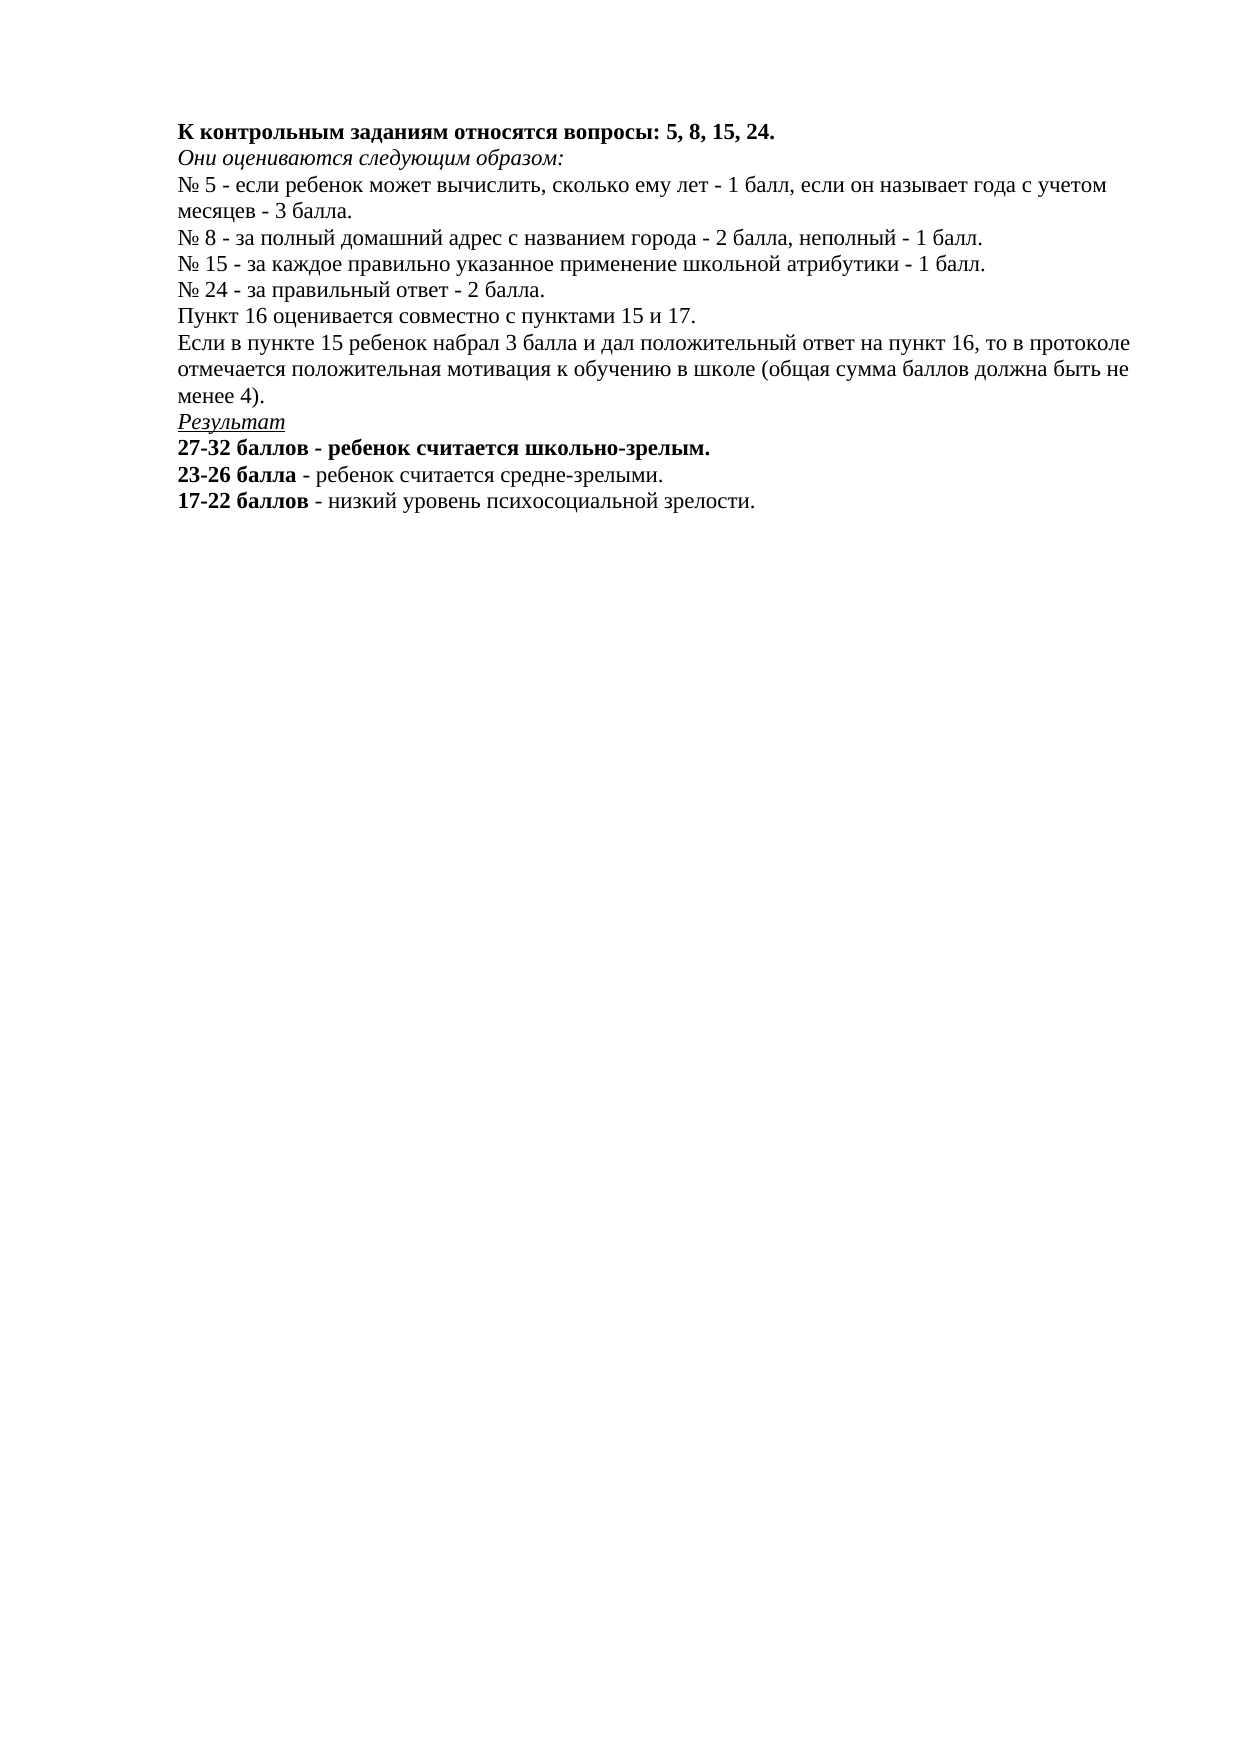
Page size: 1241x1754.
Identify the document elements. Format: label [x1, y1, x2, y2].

text [177, 118, 1152, 513]
